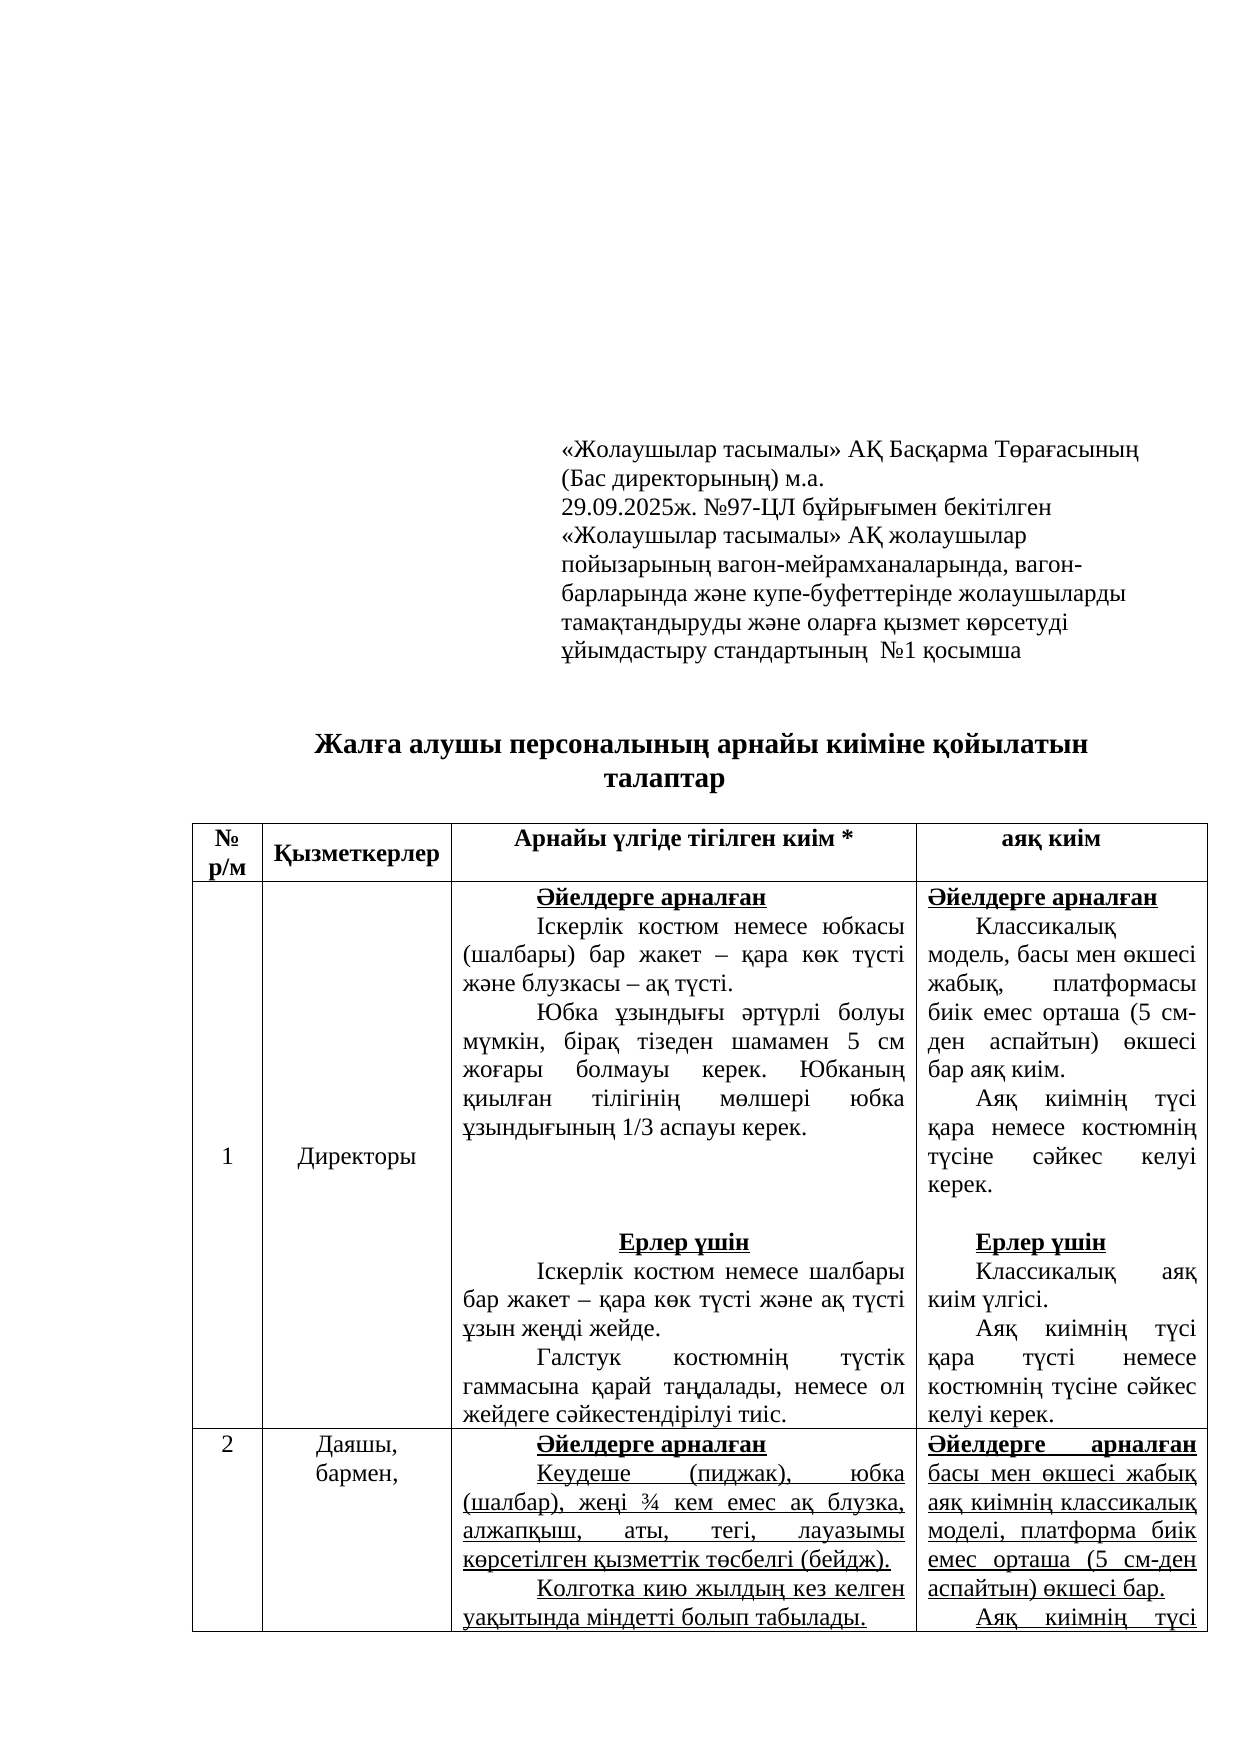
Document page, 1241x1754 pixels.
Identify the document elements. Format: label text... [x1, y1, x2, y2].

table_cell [452, 1429, 916, 1631]
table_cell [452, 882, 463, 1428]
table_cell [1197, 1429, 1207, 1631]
table_cell Даяшы, бармен, [263, 1429, 451, 1631]
table_header № р/м [193, 824, 262, 881]
table_cell 2 [193, 1429, 262, 1631]
table_header аяқ киім [917, 824, 1207, 881]
table_header Қызметкерлер [263, 824, 451, 881]
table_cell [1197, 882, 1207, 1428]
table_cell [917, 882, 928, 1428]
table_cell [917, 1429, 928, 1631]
table_header Арнайы үлгіде тігілген киім * [452, 824, 916, 881]
table_cell 1 [193, 882, 262, 1428]
text Жалға алушы персоналының арнайы киіміне қойылатын талаптар [177, 727, 1152, 794]
table_cell Директоры [263, 882, 451, 1428]
text «Жолаушылар тасымалы» АҚ жолаушылар пойызарының вагон-мейрамханаларында, вагон- барларында және купе-буфеттерінде жолаушыларды тамақтандыруды және оларға қызмет көрсетуді ұйымдастыру стандартының №1 қосымша [561, 521, 1152, 664]
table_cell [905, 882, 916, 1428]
text «Жолаушылар тасымалы» АҚ Басқарма Төрағасының (Бас директорының) м.а. 29.09.2025ж. №97-ЦЛ бұйрығымен бекітілген [561, 434, 1152, 521]
